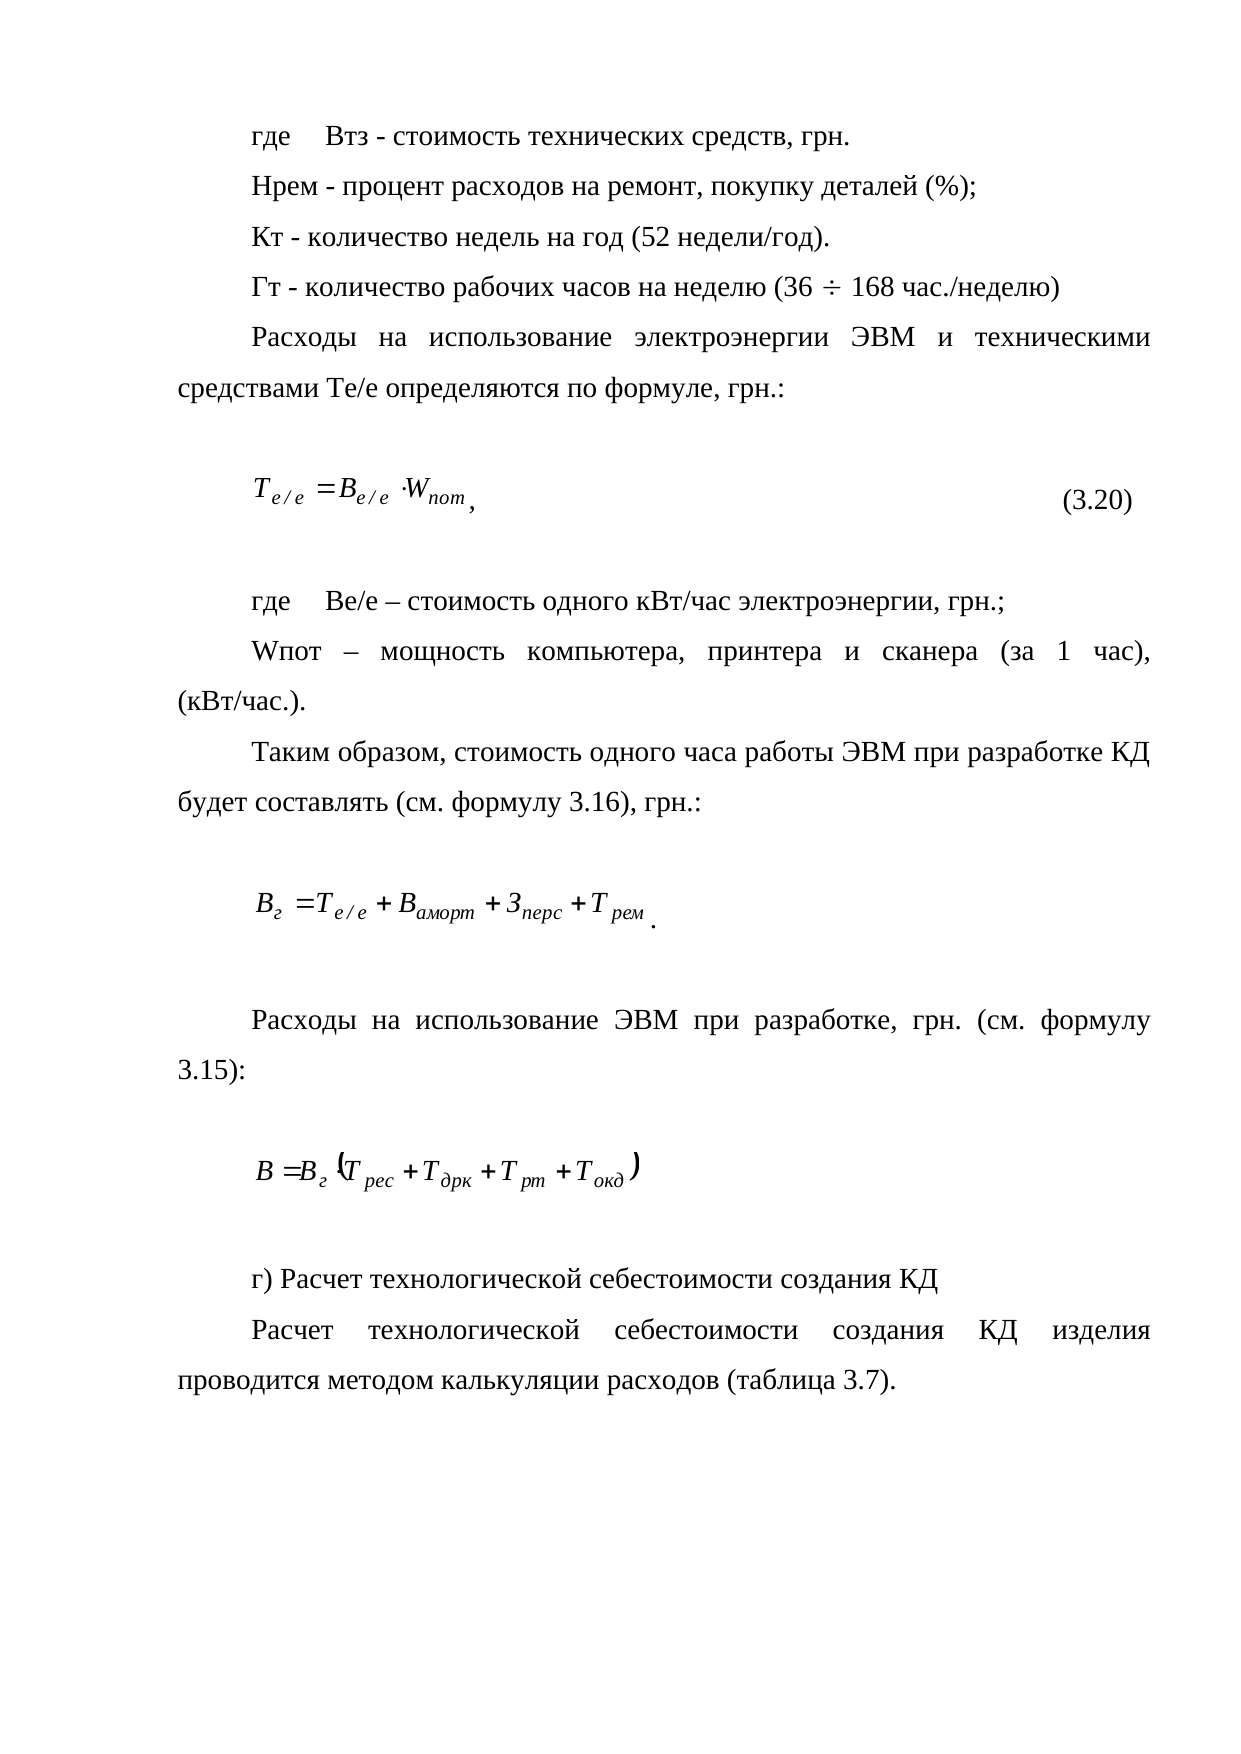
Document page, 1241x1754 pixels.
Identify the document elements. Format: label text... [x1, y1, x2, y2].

list Таким образом, стоимость одного часа работы ЭВМ при разработке КД будет составлять (см. формулу 3.16), грн.: [177, 734, 1152, 818]
text Расходы на использование ЭВМ при разработке, грн. (см. формулу 3.15): [177, 1002, 1152, 1086]
list Нрем - процент расходов на ремонт, покупку деталей (%); [177, 168, 1152, 202]
text Гт - количество рабочих часов на неделю (36 168 час./неделю) [177, 269, 1152, 303]
list где Втз - стоимость технических средств, грн. [177, 118, 1152, 152]
list Wпот – мощность компьютера, принтера и сканера (за 1 час), (кВт/час.). [177, 633, 1152, 717]
list где Ве/е – стоимость одного кВт/час электроэнергии, грн.; [177, 583, 1152, 616]
list г) Расчет технологической себестоимости создания КД [177, 1261, 1152, 1295]
list , (3.20) [177, 470, 1152, 516]
list . [177, 885, 1152, 935]
text Расчет технологической себестоимости создания КД изделия проводится методом калькуляции расходов (таблица 3.7). [177, 1312, 1152, 1396]
list Расходы на использование электроэнергии ЭВМ и техническими средствами Те/е определяются по формуле, грн.: [177, 319, 1152, 403]
text Кт - количество недель на год (52 недели/год). [177, 219, 1152, 252]
